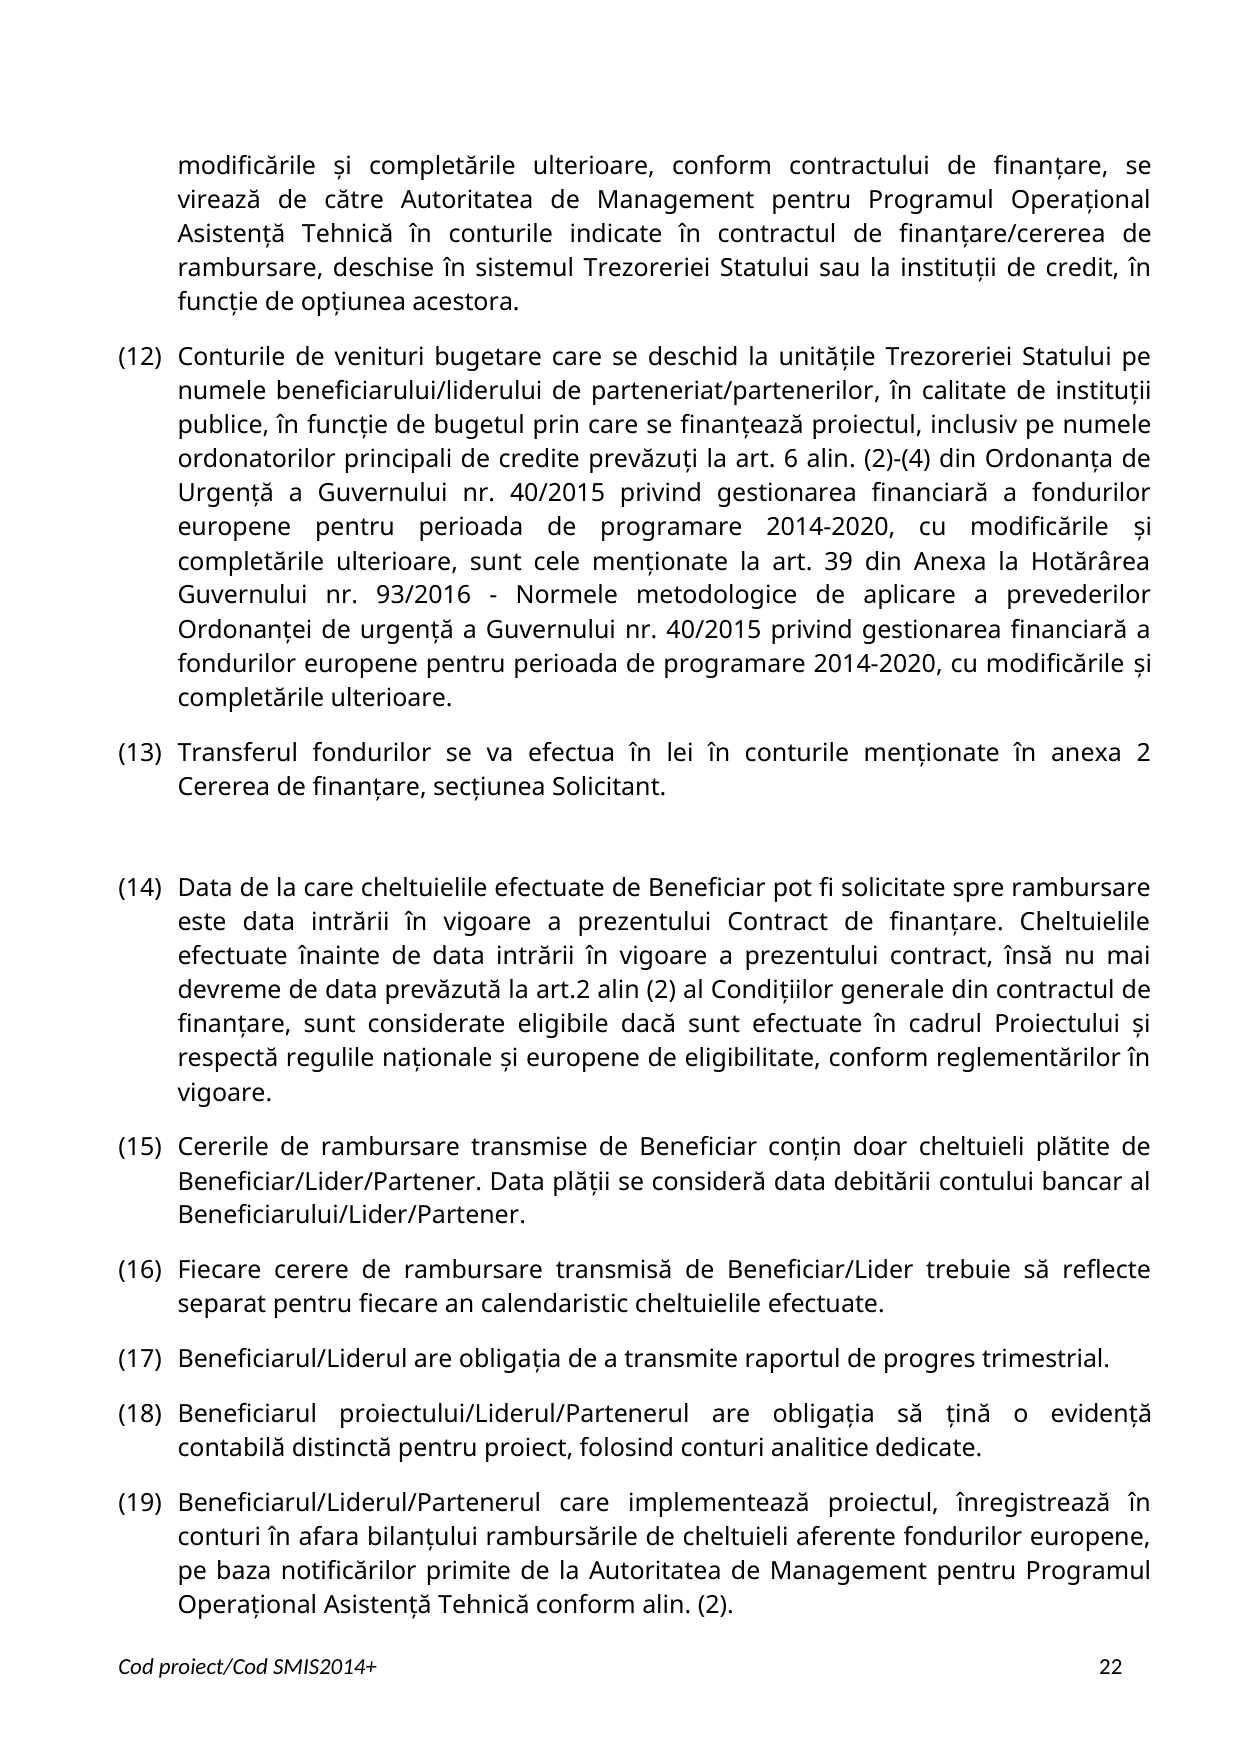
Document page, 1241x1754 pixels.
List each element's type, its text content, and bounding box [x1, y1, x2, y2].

list Conturile de venituri bugetare care se deschid la unităţile Trezoreriei Statului pe numele beneficiarului/liderului de parteneriat/partenerilor, în calitate de instituţii publice, în funcţie de bugetul prin care se finanţează proiectul, inclusiv pe numele ordonatorilor principali de credite prevăzuţi la art. 6 alin. (2)-(4) din Ordonanța de Urgență a Guvernului nr. 40/2015 privind gestionarea financiară a fondurilor europene pentru perioada de programare 2014-2020, cu modificările și completările ulterioare, sunt cele menționate la art. 39 din Anexa la Hotărârea Guvernului nr. 93/2016 - Normele metodologice de aplicare a prevederilor Ordonanţei de urgenţă a Guvernului nr. 40/2015 privind gestionarea financiară a fondurilor europene pentru perioada de programare 2014-2020, cu modificările și completările ulterioare. [118, 339, 1152, 713]
list Beneficiarul/Liderul are obligaţia de a transmite raportul de progres trimestrial. [118, 1341, 1152, 1375]
list Data de la care cheltuielile efectuate de Beneficiar pot fi solicitate spre rambursare este data intrării în vigoare a prezentului Contract de finanțare. Cheltuielile efectuate înainte de data intrării în vigoare a prezentului contract, însă nu mai devreme de data prevăzută la art.2 alin (2) al Condiţiilor generale din contractul de finanțare, sunt considerate eligibile dacă sunt efectuate în cadrul Proiectului şi respectă regulile naţionale şi europene de eligibilitate, conform reglementărilor în vigoare. [118, 870, 1152, 1108]
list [118, 148, 1152, 318]
list Transferul fondurilor se va efectua în lei în conturile menționate în anexa 2 Cererea de finanțare, secțiunea Solicitant. [118, 734, 1152, 802]
list Cererile de rambursare transmise de Beneficiar conțin doar cheltuieli plătite de Beneficiar/Lider/Partener. Data plăţii se consideră data debitării contului bancar al Beneficiarului/Lider/Partener. [118, 1129, 1152, 1231]
list Fiecare cerere de rambursare transmisă de Beneficiar/Lider trebuie să reflecte separat pentru fiecare an calendaristic cheltuielile efectuate. [118, 1252, 1152, 1320]
list Beneficiarul/Liderul/Partenerul care implementează proiectul, înregistrează în conturi în afara bilanţului rambursările de cheltuieli aferente fondurilor europene, pe baza notificărilor primite de la Autoritatea de Management pentru Programul Operațional Asistență Tehnică conform alin. (2). [118, 1485, 1152, 1621]
list Beneficiarul proiectului/Liderul/Partenerul are obligația să ţină o evidenţă contabilă distinctă pentru proiect, folosind conturi analitice dedicate. [118, 1396, 1152, 1464]
